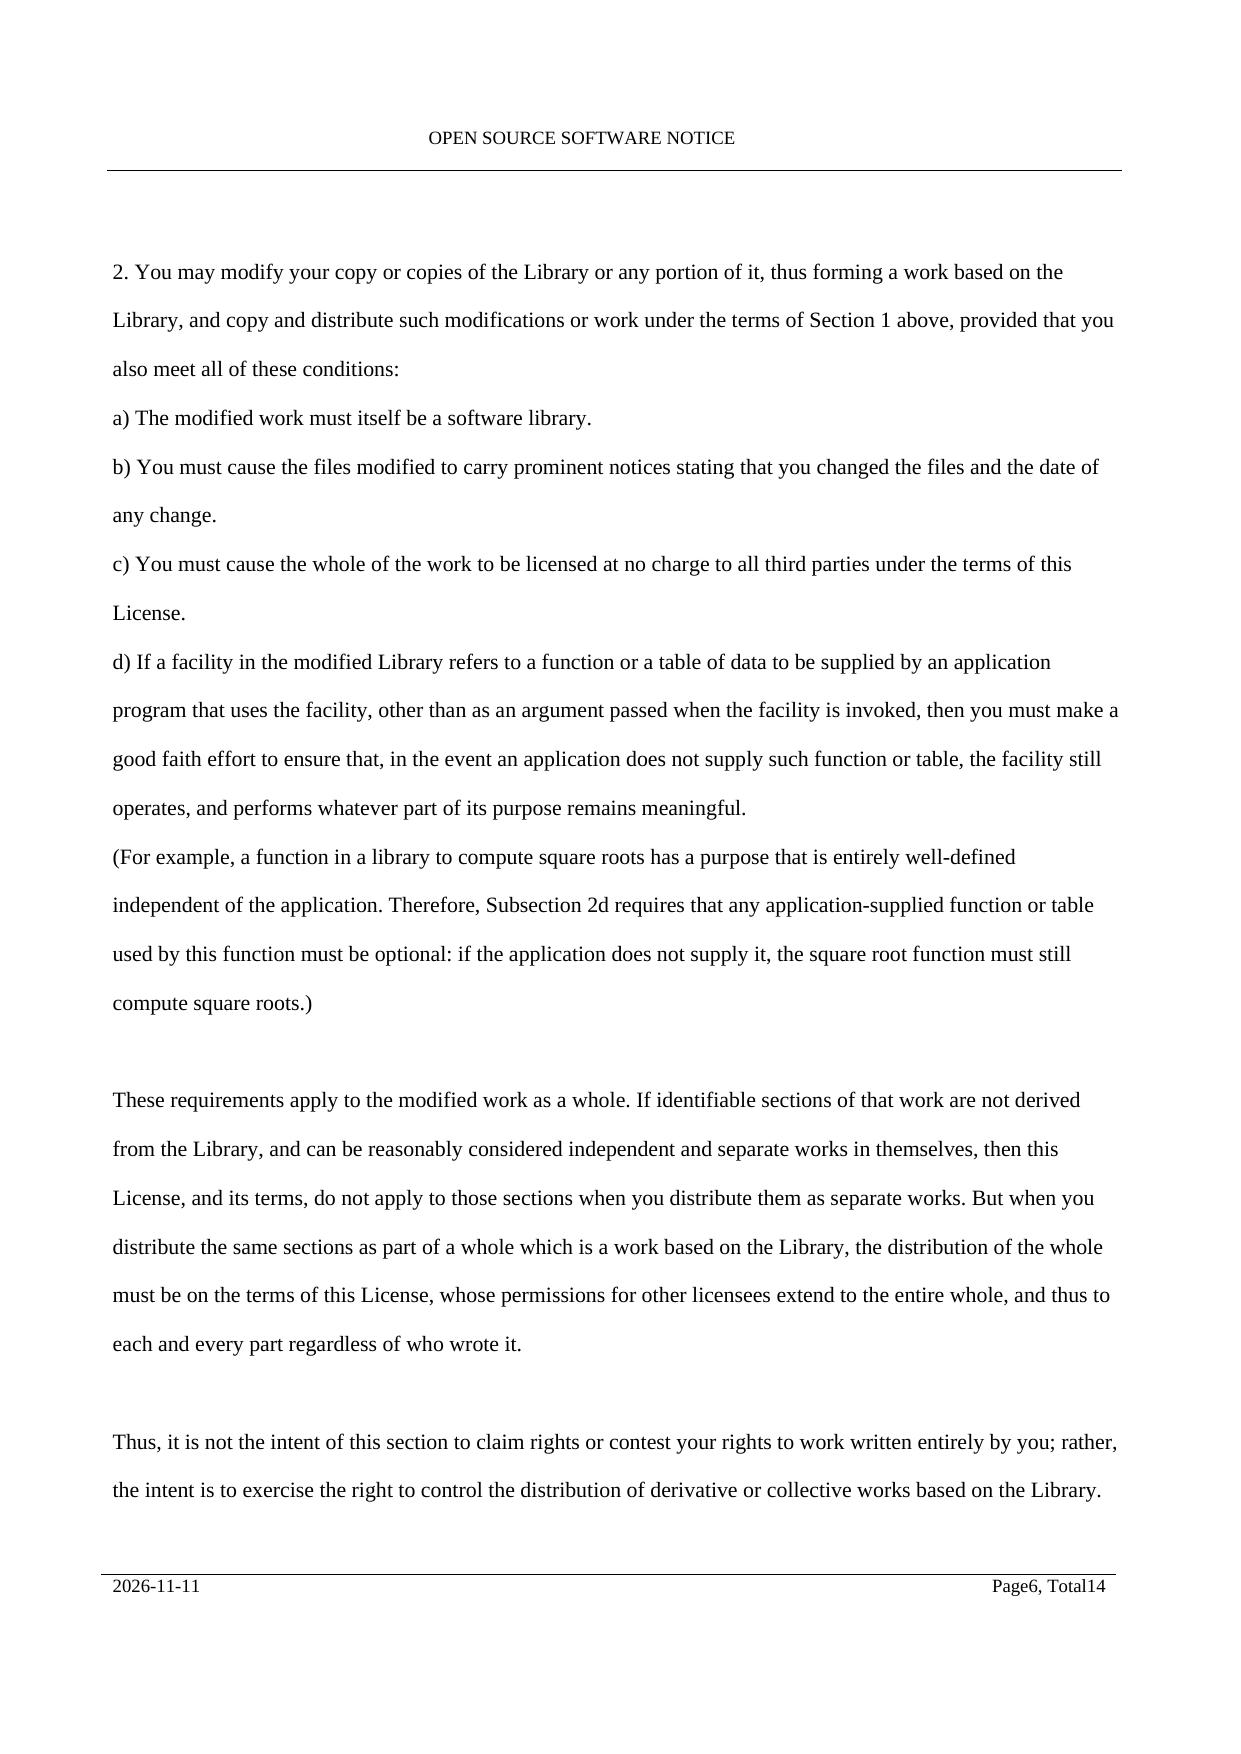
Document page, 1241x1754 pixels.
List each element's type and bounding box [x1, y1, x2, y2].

text [112, 206, 1128, 1506]
